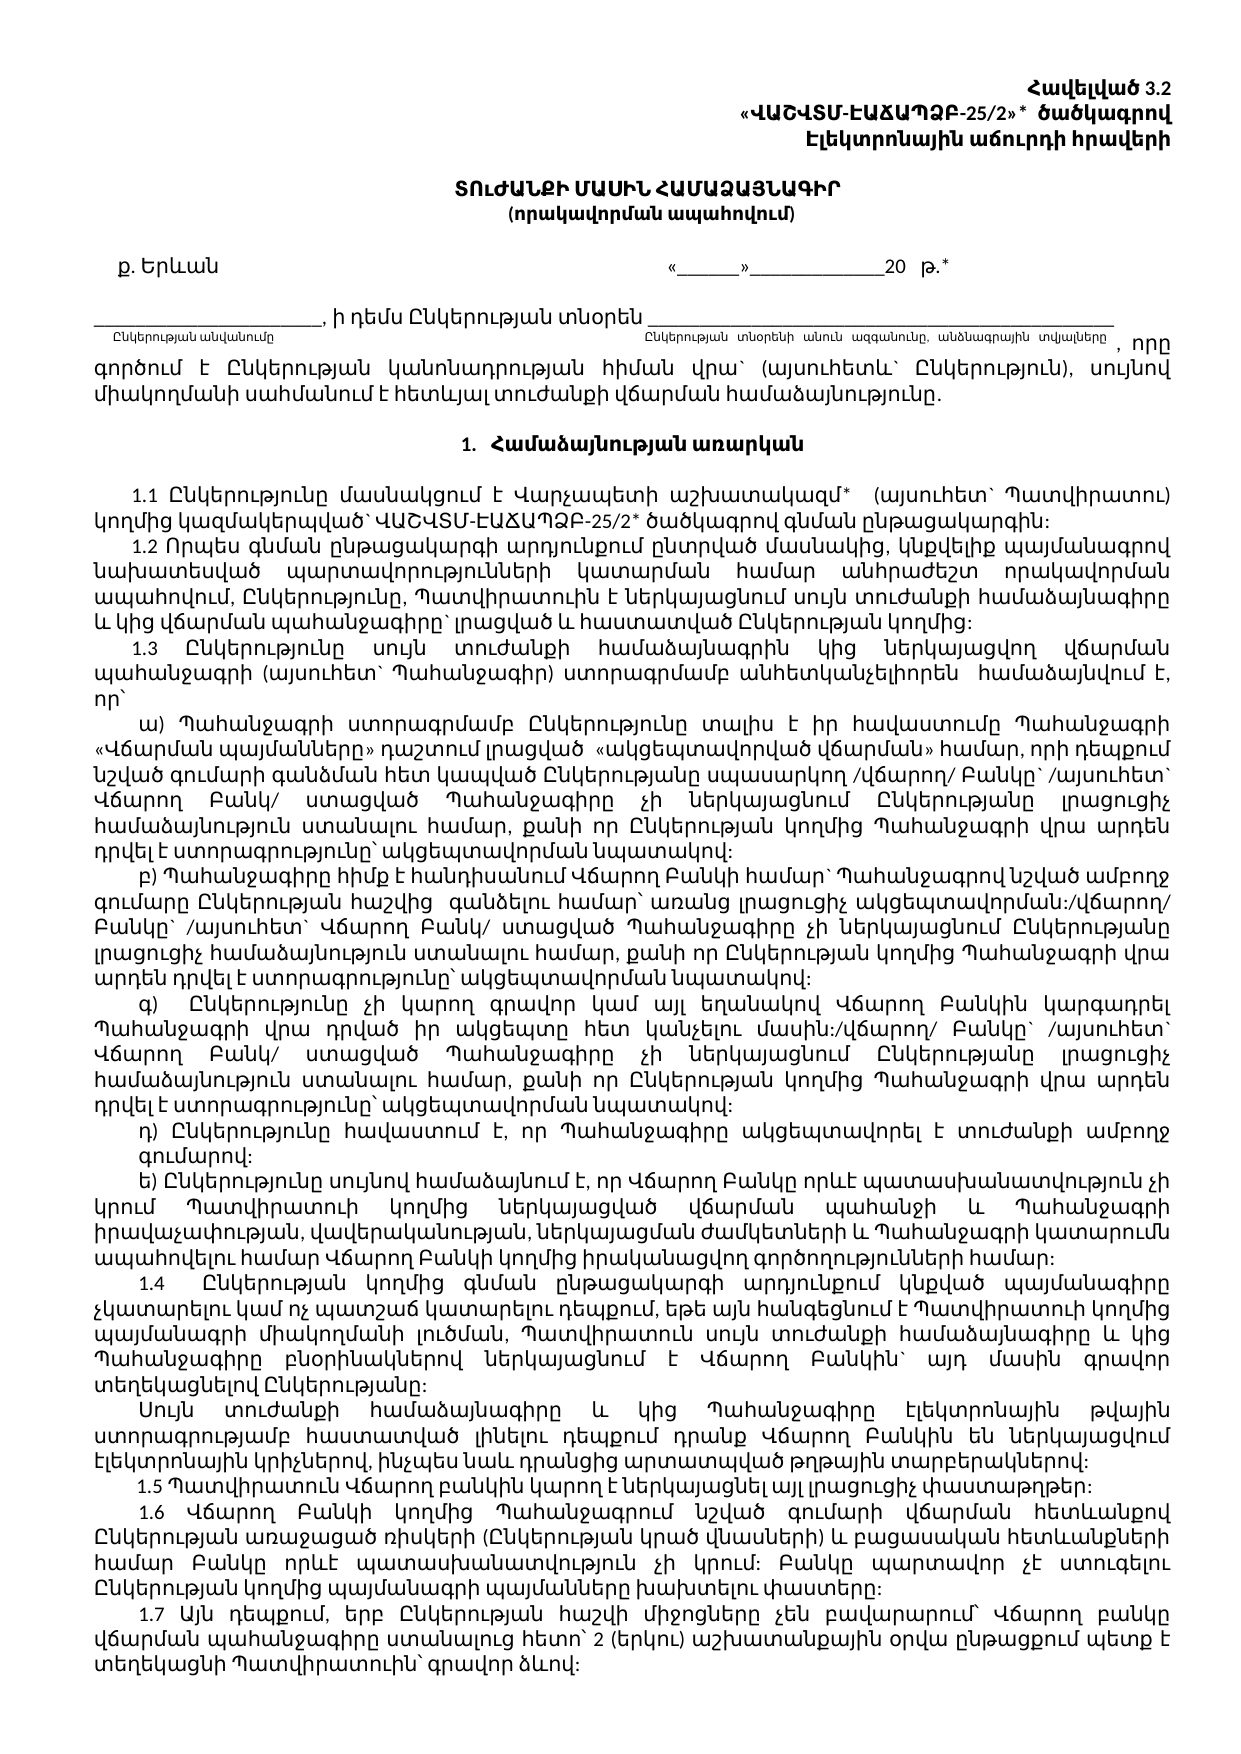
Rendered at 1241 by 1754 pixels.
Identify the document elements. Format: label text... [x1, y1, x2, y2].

text 1.1 Ընկերությունը մասնակցում է Վարչապետի աշխատակազմ* (այսուհետ` Պատվիրատու) կողմից կազմակերպված` ՎԱՇՎՏՄ-ԷԱՃԱՊՁԲ-25/2* ծածկագրով գնման ընթացակարգին: [94, 482, 1171, 533]
text ե) Ընկերությունը սույնով համաձայնում է, որ Վճարող Բանկը որևէ պատասխանատվություն չի կրում Պատվիրատուի կողմից ներկայացված վճարման պահանջի և Պահանջագրի իրավաչափության, վավերականության, ներկայացման ժամկետների և Պահանջագրի կատարումն ապահովելու համար Վճարող Բանկի կողմից իրականացվող գործողությունների համար: [94, 1169, 1171, 1270]
text ք. Երևան «______»_____________20 թ.* [94, 254, 1171, 279]
text 1.3 Ընկերությունը սույն տուժանքի համաձայնագրին կից ներկայացվող վճարման պահանջագրի (այսուհետ` Պահանջագիր) ստորագրմամբ անհետկանչելիորեն համաձայնվում է, որ՝ [94, 635, 1171, 711]
text 1.5 Պատվիրատուն Վճարող բանկին կարող է ներկայացնել այլ լրացուցիչ փաստաթղթեր: [94, 1474, 1171, 1499]
text «ՎԱՇՎՏՄ-ԷԱՃԱՊՁԲ-25/2»* ծածկագրով [94, 100, 1171, 126]
text ՏՈւԺԱՆՔԻ ՄԱՍԻՆ ՀԱՄԱՁԱՅՆԱԳԻՐ [94, 177, 1171, 202]
text դ) Ընկերությունը հավաստում է, որ Պահանջագիրը ակցեպտավորել է տուժանքի ամբողջ գումարով: [138, 1118, 1171, 1169]
text 1.4 Ընկերության կողմից գնման ընթացակարգի արդյունքում կնքված պայմանագիրը չկատարելու կամ ոչ պատշաճ կատարելու դեպքում, եթե այն հանգեցնում է Պատվիրատուի կողմից պայմանագրի միակողմանի լուծման, Պատվիրատուն սույն տուժանքի համաձայնագիրը և կից Պահանջագիրը բնօրինակներով ներկայացնում է Վճարող Բանկին` այդ մասին գրավոր տեղեկացնելով Ընկերությանը: [94, 1270, 1171, 1397]
text 1.7 Այն դեպքում, երբ Ընկերության հաշվի միջոցները չեն բավարարում՝ Վճարող բանկը վճարման պահանջագիրը ստանալուց հետո՝ 2 (երկու) աշխատանքային օրվա ընթացքում պետք է տեղեկացնի Պատվիրատուին՝ գրավոր ձևով: [94, 1601, 1171, 1677]
text (որակավորման ապահովում) [94, 202, 1171, 225]
text Ընկերության անվանումը Ընկերության տնօրենի անուն ազգանունը, անձնագրային տվյալները , որը գործում է Ընկերության կանոնադրության հիման վրա` (այսուհետև` Ընկերություն), սույնով միակողմանի սահմանում է հետևյալ տուժանքի վճարման համաձայնությունը. [94, 330, 1171, 406]
text ա) Պահանջագրի ստորագրմամբ Ընկերությունը տալիս է իր հավաստումը Պահանջագրի «Վճարման պայմանները» դաշտում լրացված «ակցեպտավորված վճարման» համար, որի դեպքում նշված գումարի գանձման հետ կապված Ընկերությանը սպասարկող /վճարող/ Բանկը` /այսուհետ` Վճարող Բանկ/ ստացված Պահանջագիրը չի ներկայացնում Ընկերությանը լրացուցիչ համաձայնություն ստանալու համար, քանի որ Ընկերության կողմից Պահանջագրի վրա արդեն դրվել է ստորագրությունը՝ ակցեպտավորման նպատակով: [94, 711, 1171, 864]
text Հավելված 3.2 [94, 75, 1171, 100]
text գ) Ընկերությունը չի կարող գրավոր կամ այլ եղանակով Վճարող Բանկին կարգադրել Պահանջագրի վրա դրված իր ակցեպտը հետ կանչելու մասին:/վճարող/ Բանկը` /այսուհետ` Վճարող Բանկ/ ստացված Պահանջագիրը չի ներկայացնում Ընկերությանը լրացուցիչ համաձայնություն ստանալու համար, քանի որ Ընկերության կողմից Պահանջագրի վրա արդեն դրվել է ստորագրությունը՝ ակցեպտավորման նպատակով: [94, 991, 1171, 1118]
text ______________________, ի դեմս Ընկերության տնօրեն _____________________________________________ [94, 304, 1171, 330]
text Սույն տուժանքի համաձայնագիրը և կից Պահանջագիրը էլեկտրոնային թվային ստորագրությամբ հաստատված լինելու դեպքում դրանք Վճարող Բանկին են ներկայացվում էլեկտրոնային կրիչներով, ինչպես նաև դրանցից արտատպված թղթային տարբերակներով: [94, 1397, 1171, 1474]
text բ) Պահանջագիրը հիմք է հանդիսանում Վճարող Բանկի համար` Պահանջագրով նշված ամբողջ գումարը Ընկերության հաշվից գանձելու համար՝ առանց լրացուցիչ ակցեպտավորման:/վճարող/ Բանկը` /այսուհետ` Վճարող Բանկ/ ստացված Պահանջագիրը չի ներկայացնում Ընկերությանը լրացուցիչ համաձայնություն ստանալու համար, քանի որ Ընկերության կողմից Պահանջագրի վրա արդեն դրվել է ստորագրությունը՝ ակցեպտավորման նպատակով: [94, 864, 1171, 991]
text 1.6 Վճարող Բանկի կողմից Պահանջագրում նշված գումարի վճարման հետևանքով Ընկերության առաջացած ռիսկերի (Ընկերության կրած վնասների) և բացասական հետևանքների համար Բանկը որևէ պատասխանատվություն չի կրում: Բանկը պարտավոր չէ ստուգելու Ընկերության կողմից պայմանագրի պայմանները խախտելու փաստերը: [94, 1499, 1171, 1601]
text 1.2 Որպես գնման ընթացակարգի արդյունքում ընտրված մասնակից, կնքվելիք պայմանագրով նախատեսված պարտավորությունների կատարման համար անհրաժեշտ որակավորման ապահովում, Ընկերությունը, Պատվիրատուին է ներկայացնում սույն տուժանքի համաձայնագիրը և կից վճարման պահանջագիրը` լրացված և հաստատված Ընկերության կողմից: [94, 533, 1171, 635]
text 1. Համաձայնության առարկան [94, 432, 1171, 457]
text Էլեկտրոնային աճուրդի հրավերի [94, 126, 1171, 151]
